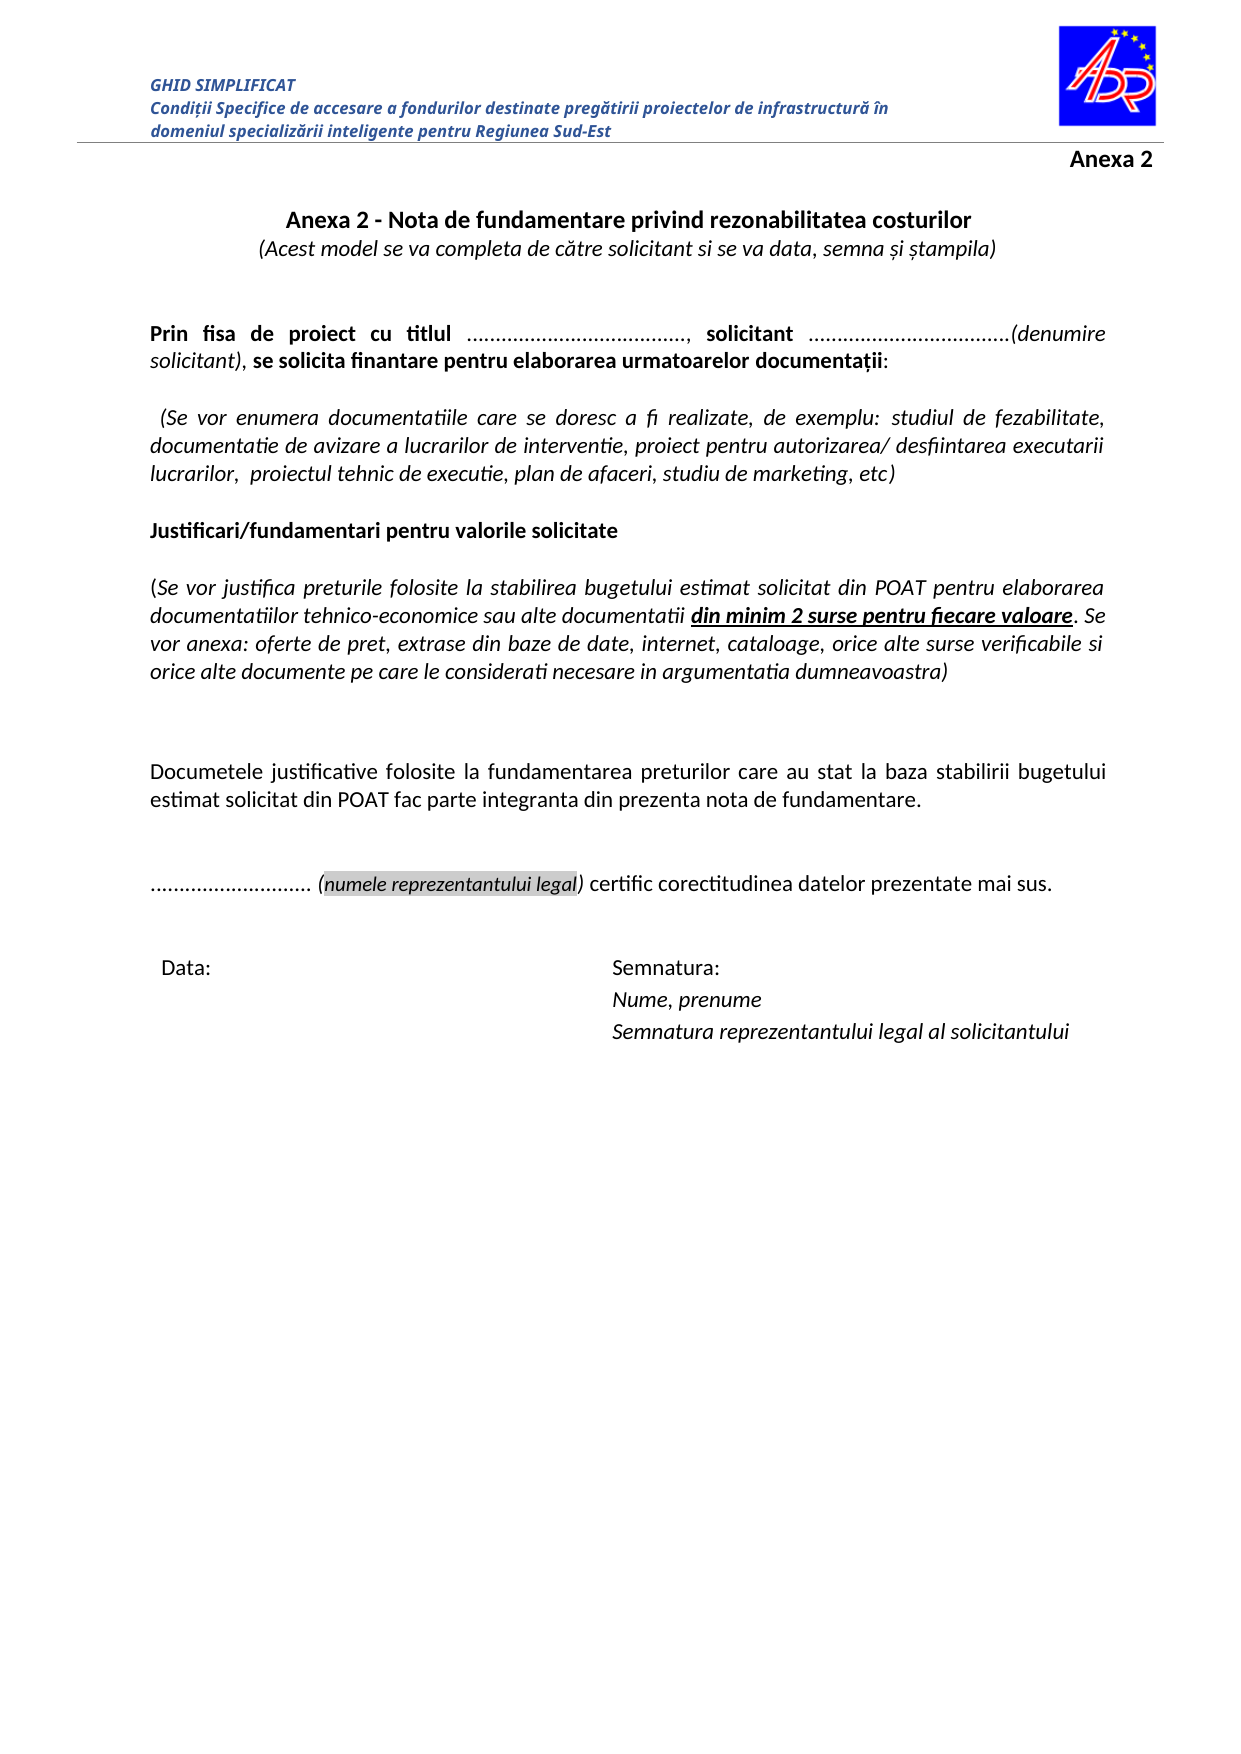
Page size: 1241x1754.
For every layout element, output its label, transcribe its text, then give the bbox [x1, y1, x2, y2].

text Justificari/fundamentari pentru valorile solicitate [150, 516, 1108, 544]
text ............................ (numele reprezentantului legal) certific corectitudinea datelor prezentate mai sus. [150, 869, 1108, 897]
text Prin fisa de proiect cu titlul ......................................, solicitant ...................................(denumire solicitant), se solicita finantare pentru elaborarea urmatoarelor documentații: [150, 319, 1108, 375]
text (Se vor justifica preturile folosite la stabilirea bugetului estimat solicitat din POAT pentru elaborarea documentatiilor tehnico-economice sau alte documentatii din minim 2 surse pentru fiecare valoare. Se vor anexa: oferte de pret, extrase din baze de date, internet, cataloage, orice alte surse verificabile si orice alte documente pe care le considerati necesare in argumentatia dumneavoastra) [150, 573, 1108, 685]
table_header Data: [150, 953, 601, 1049]
text Documetele justificative folosite la fundamentarea preturilor care au stat la baza stabilirii bugetului estimat solicitat din POAT fac parte integranta din prezenta nota de fundamentare. [150, 757, 1108, 813]
text Anexa 2 - Nota de fundamentare privind rezonabilitatea costurilor [150, 204, 1108, 234]
text (Acest model se va completa de către solicitant si se va data, semna și ștampila) [150, 234, 1108, 263]
list (Se vor enumera documentatiile care se doresc a fi realizate, de exemplu: studiul de fezabilitate, documentatie de avizare a lucrarilor de interventie, proiect pentru autorizarea/ desfiintarea executarii lucrarilor, proiectul tehnic de executie, plan de afaceri, studiu de marketing, etc) [150, 403, 1108, 487]
table_header Semnatura: Nume, prenume Semnatura reprezentantului legal al solicitantului [601, 953, 1107, 1049]
